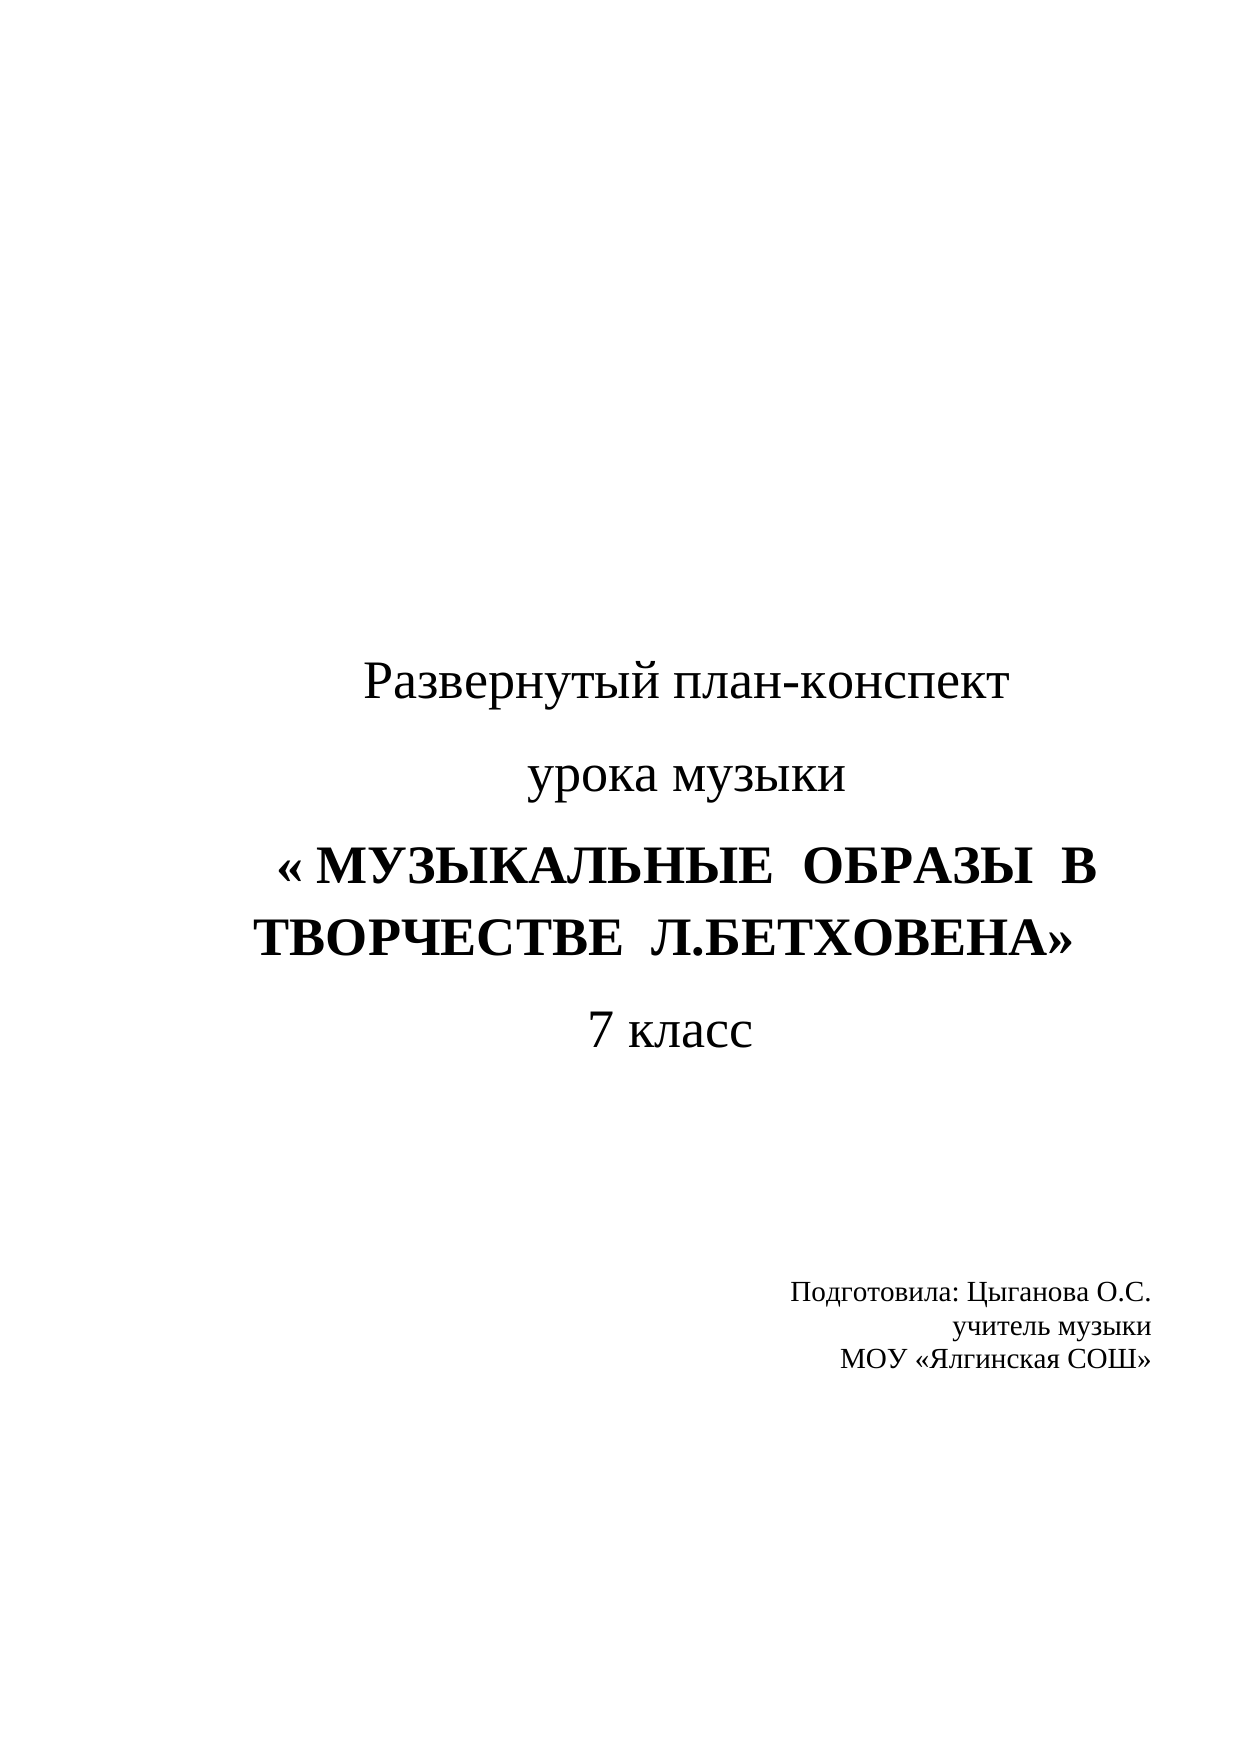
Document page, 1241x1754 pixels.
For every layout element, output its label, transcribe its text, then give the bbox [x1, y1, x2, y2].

text Развернутый план-конспект [177, 648, 1152, 711]
text 7 класс [177, 997, 1152, 1059]
text « МУЗЫКАЛЬНЫЕ ОБРАЗЫ В ТВОРЧЕСТВЕ Л.БЕТХОВЕНА» [177, 833, 1152, 967]
text Подготовила: Цыганова О.С. [177, 1274, 1152, 1308]
text урока музыки [177, 741, 1152, 803]
text учитель музыки [177, 1308, 1152, 1341]
text МОУ «Ялгинская СОШ» [177, 1341, 1152, 1375]
